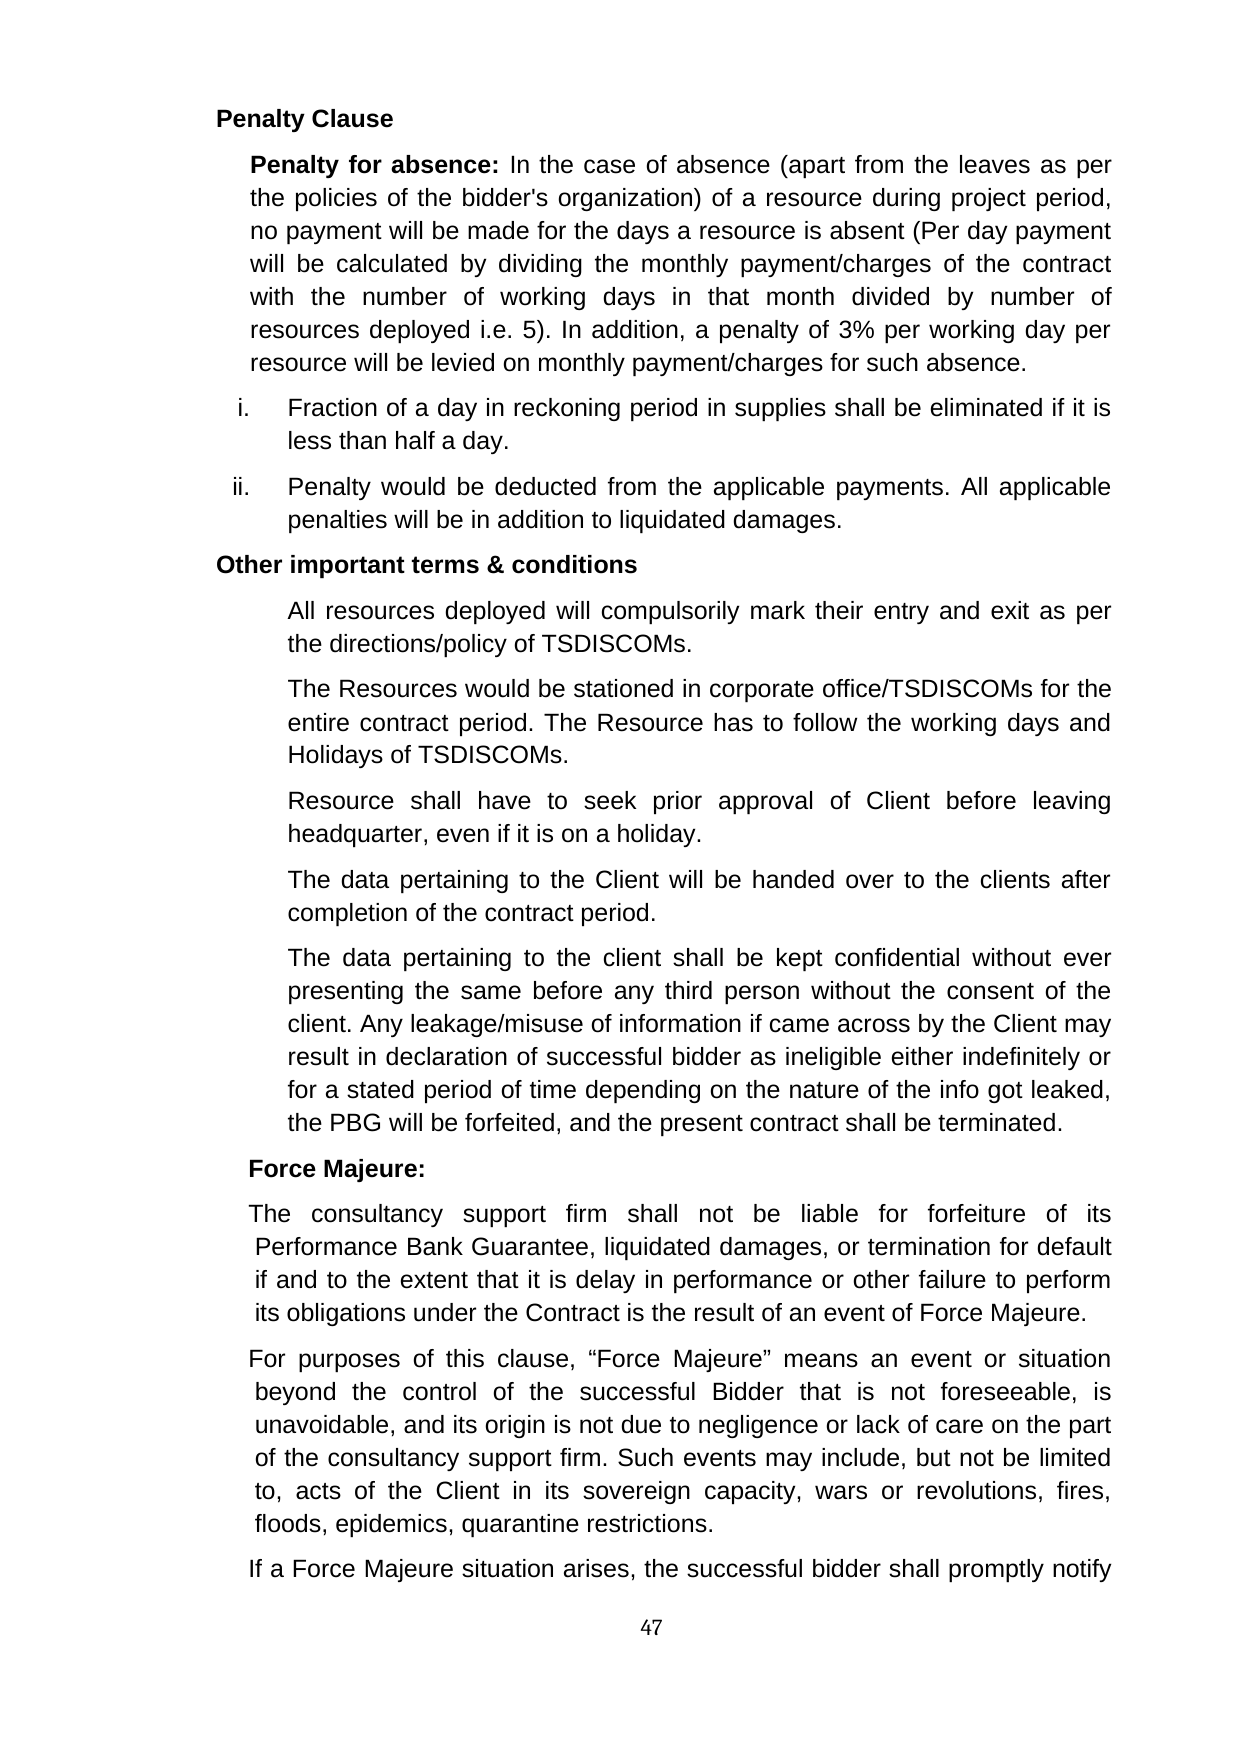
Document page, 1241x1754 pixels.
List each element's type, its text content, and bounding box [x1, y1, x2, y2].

list The data pertaining to the client shall be kept confidential without ever presenting the same before any third person without the consent of the client. Any leakage/misuse of information if came across by the Client may result in declaration of successful bidder as ineligible either indefinitely or for a stated period of time depending on the nature of the info got leaked, the PBG will be forfeited, and the present contract shall be terminated. [250, 943, 1113, 1137]
list Resource shall have to seek prior approval of Client before leaving headquarter, even if it is on a holiday. [250, 786, 1113, 848]
list Penalty for absence: In the case of absence (apart from the leaves as per the policies of the bidder's organization) of a resource during project period, no payment will be made for the days a resource is absent (Per day payment will be calculated by dividing the monthly payment/charges of the contract with the number of working days in that month divided by number of resources deployed i.e. 5). In addition, a penalty of 3% per working day per resource will be levied on monthly payment/charges for such absence. [250, 150, 1113, 377]
subtitle Force Majeure: [194, 1154, 1113, 1182]
list Fraction of a day in reckoning period in supplies shall be eliminated if it is less than half a day. [250, 393, 1113, 455]
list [220, 1554, 1113, 1583]
list Penalty would be deducted from the applicable payments. All applicable penalties will be in addition to liquidated damages. [250, 472, 1113, 534]
list All resources deployed will compulsorily mark their entry and exit as per the directions/policy of TSDISCOMs. [250, 596, 1113, 658]
list Penalty Clause [194, 104, 1113, 133]
list For purposes of this clause, “Force Majeure” means an event or situation beyond the control of the successful Bidder that is not foreseeable, is unavoidable, and its origin is not due to negligence or lack of care on the part of the consultancy support firm. Such events may include, but not be limited to, acts of the Client in its sovereign capacity, wars or revolutions, fires, floods, epidemics, quarantine restrictions. [194, 1344, 1113, 1538]
list The data pertaining to the Client will be handed over to the clients after completion of the contract period. [250, 864, 1113, 926]
list Other important terms & conditions [194, 550, 1113, 579]
list The Resources would be stationed in corporate office/TSDISCOMs for the entire contract period. The Resource has to follow the working days and Holidays of TSDISCOMs. [250, 674, 1113, 769]
list The consultancy support firm shall not be liable for forfeiture of its Performance Bank Guarantee, liquidated damages, or termination for default if and to the extent that it is delay in performance or other failure to perform its obligations under the Contract is the result of an event of Force Majeure. [194, 1199, 1113, 1327]
